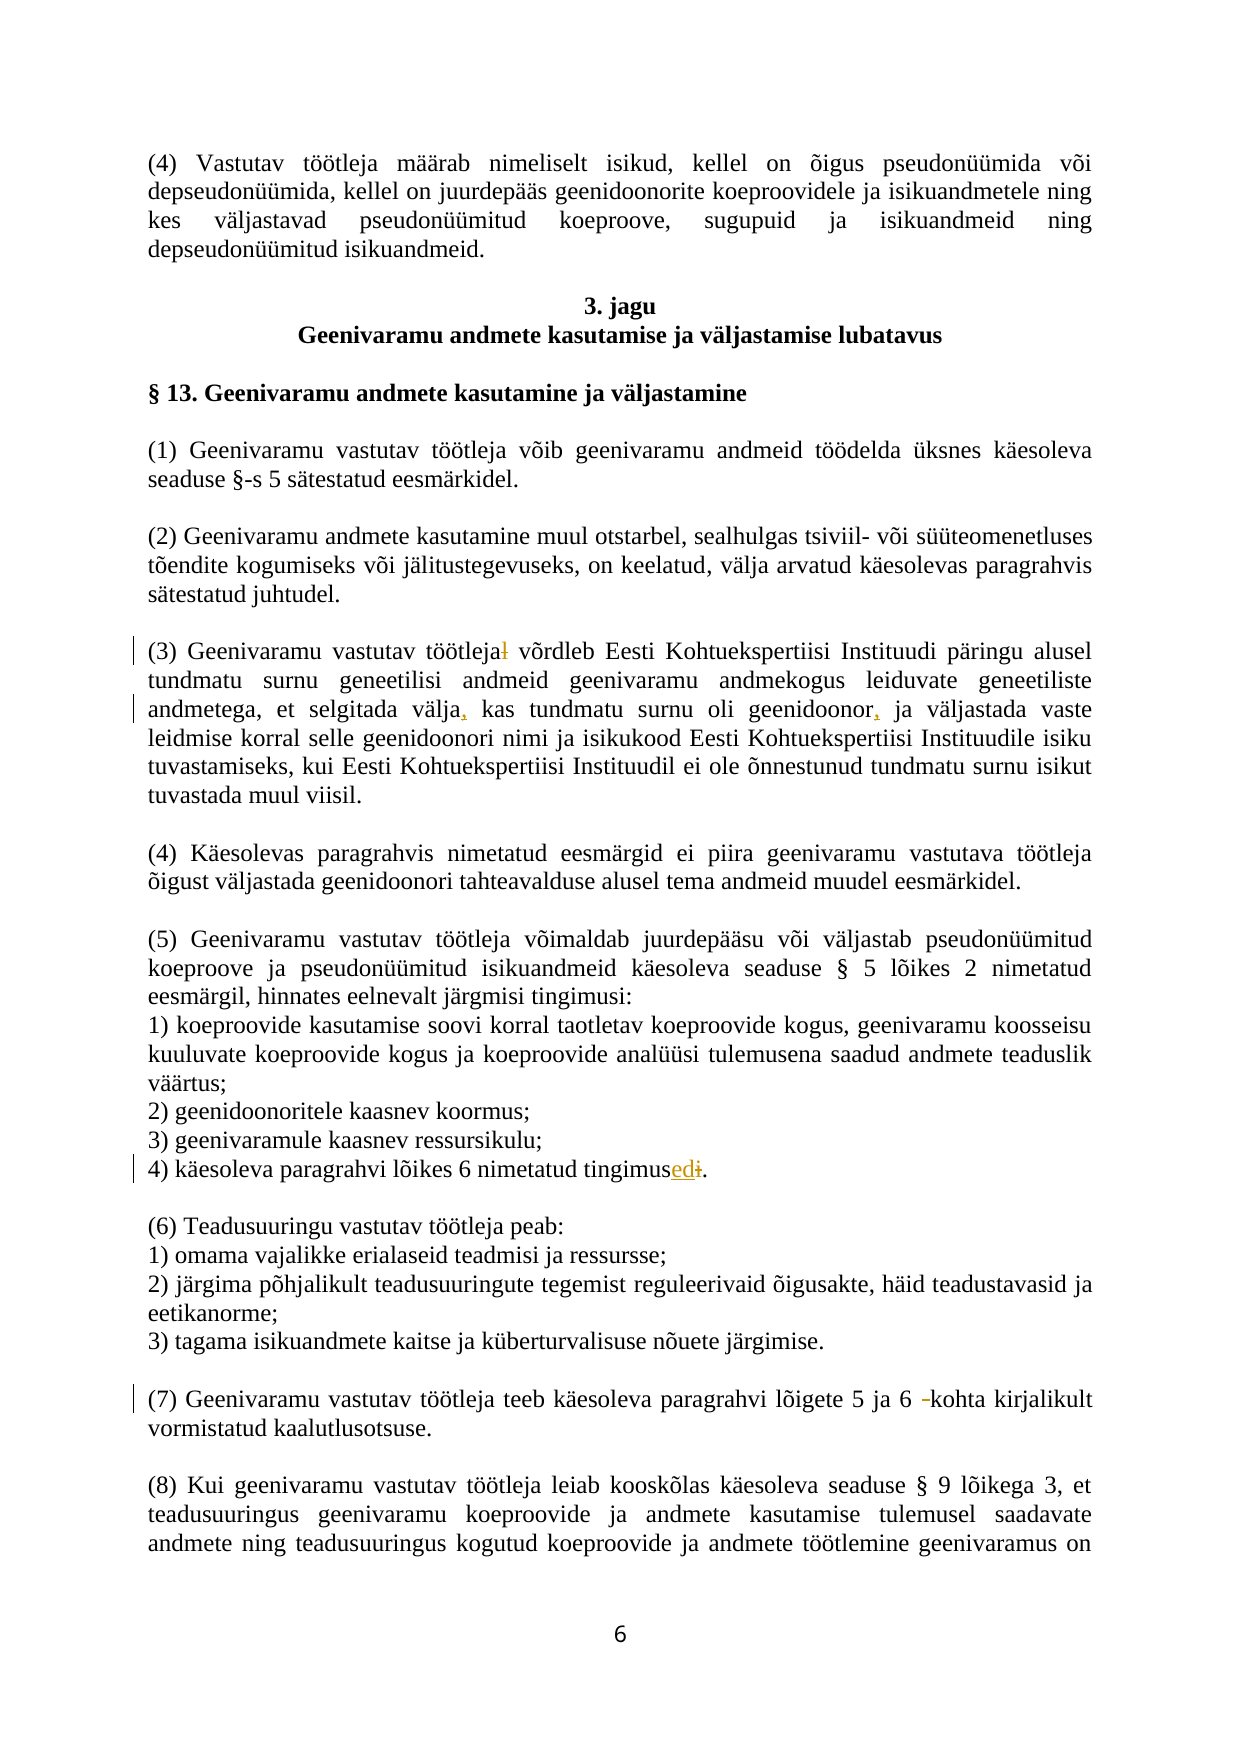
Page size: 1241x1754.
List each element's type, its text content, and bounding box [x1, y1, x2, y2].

text (5) Geenivaramu vastutav töötleja võimaldab juurdepääsu või väljastab pseudonüümitud koeproove ja pseudonüümitud isikuandmeid käesoleva seaduse § 5 lõikes 2 nimetatud eesmärgil, hinnates eelnevalt järgmisi tingimusi: [148, 924, 1093, 1010]
text 2) geenidoonoritele kaasnev koormus; [148, 1096, 1093, 1125]
text (7) Geenivaramu vastutav töötleja teeb käesoleva paragrahvi lõigete 5 ja 6 kohta kirjalikult vormistatud kaalutlusotsuse. [148, 1384, 1093, 1441]
text 3) geenivaramule kaasnev ressursikulu; [148, 1125, 1093, 1154]
text (2) Geenivaramu andmete kasutamine muul otstarbel, sealhulgas tsiviil- või süüteomenetluses tõendite kogumiseks või jälitustegevuseks, on keelatud, välja arvatud käesolevas paragrahvis sätestatud juhtudel. [148, 521, 1093, 608]
text (3) Geenivaramu vastutav töötleja võrdleb Eesti Kohtuekspertiisi Instituudi päringu alusel tundmatu surnu geneetilisi andmeid geenivaramu andmekogus leiduvate geneetiliste andmetega, et selgitada välja kas tundmatu surnu oli geenidoonor ja väljastada vaste leidmise korral selle geenidoonori nimi ja isikukood Eesti Kohtuekspertiisi Instituudile isiku tuvastamiseks, kui Eesti Kohtuekspertiisi Instituudil ei ole õnnestunud tundmatu surnu isikut tuvastada muul viisil. [148, 636, 1093, 809]
text 3) tagama isikuandmete kaitse ja küberturvalisuse nõuete järgimise. [148, 1326, 1093, 1355]
text (4) Vastutav töötleja määrab nimeliselt isikud, kellel on õigus pseudonüümida või depseudonüümida, kellel on juurdepääs geenidoonorite koeproovidele ja isikuandmetele ning kes väljastavad pseudonüümitud koeproove, sugupuid ja isikuandmeid ning depseudonüümitud isikuandmeid. [148, 148, 1093, 263]
text 1) omama vajalikke erialaseid teadmisi ja ressursse; [148, 1240, 1093, 1269]
text 2) järgima põhjalikult teadusuuringute tegemist reguleerivaid õigusakte, häid teadustavasid ja eetikanorme; [148, 1269, 1093, 1326]
text (6) Teadusuuringu vastutav töötleja peab: [148, 1211, 1093, 1240]
text 1) koeproovide kasutamise soovi korral taotletav koeproovide kogus, geenivaramu koosseisu kuuluvate koeproovide kogus ja koeproovide analüüsi tulemusena saadud andmete teaduslik väärtus; [148, 1010, 1093, 1096]
text 3. jagu [148, 291, 1093, 320]
text § 13. Geenivaramu andmete kasutamine ja väljastamine [148, 378, 1093, 406]
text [148, 1470, 1093, 1556]
text (4) Käesolevas paragrahvis nimetatud eesmärgid ei piira geenivaramu vastutava töötleja õigust väljastada geenidoonori tahteavalduse alusel tema andmeid muudel eesmärkidel. [148, 838, 1093, 895]
text Geenivaramu andmete kasutamise ja väljastamise lubatavus [148, 320, 1093, 349]
text (1) Geenivaramu vastutav töötleja võib geenivaramu andmeid töödelda üksnes käesoleva seaduse §-s 5 sätestatud eesmärkidel. [148, 435, 1093, 493]
text 4) käesoleva paragrahvi lõikes 6 nimetatud tingimus. [148, 1154, 1093, 1183]
